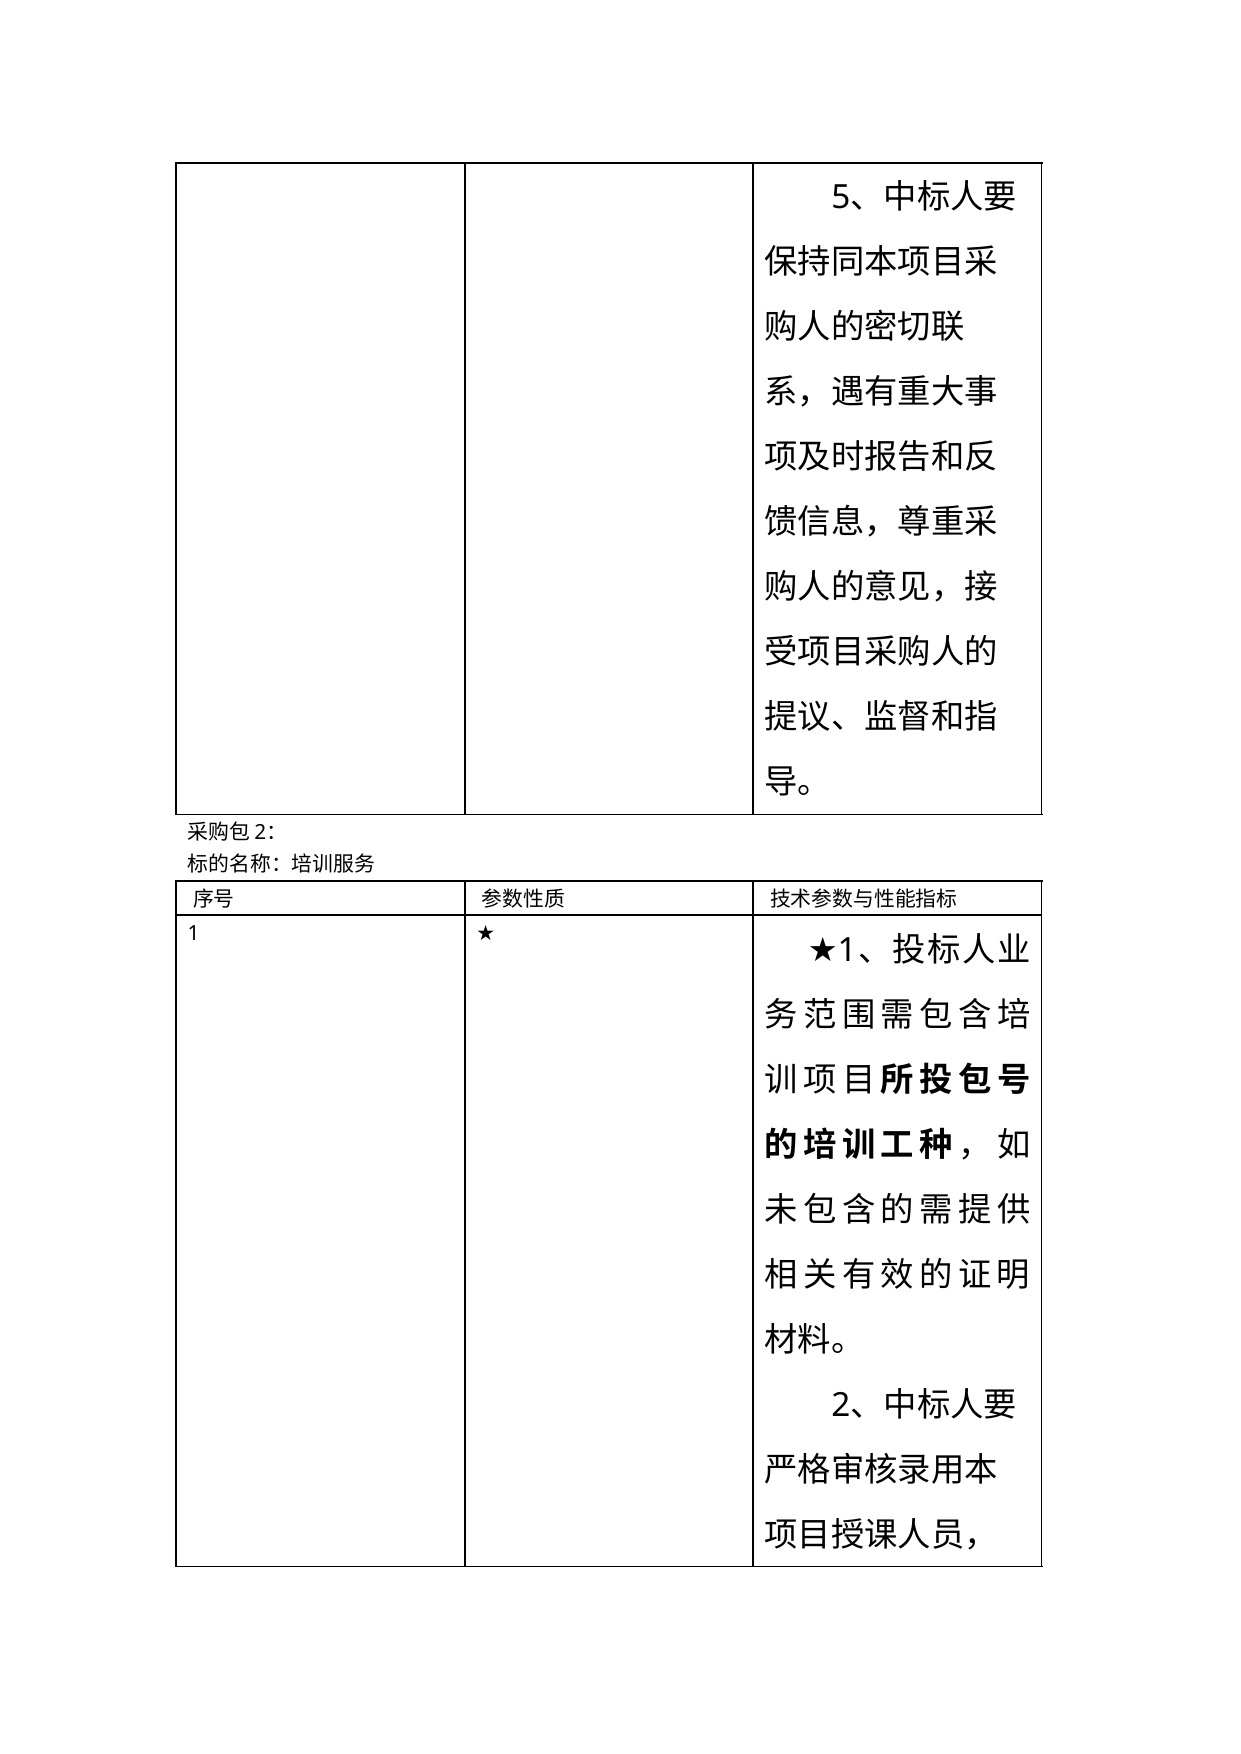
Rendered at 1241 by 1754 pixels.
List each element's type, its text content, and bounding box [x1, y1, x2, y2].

table_header 技术参数与性能指标 [754, 882, 1041, 914]
table_cell 1 [177, 164, 464, 813]
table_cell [754, 916, 1041, 1566]
table_header 参数性质 [466, 882, 752, 914]
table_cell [754, 164, 1041, 813]
text 标的名称：培训服务 [187, 848, 1053, 880]
table_cell 1 [177, 916, 464, 1566]
table_cell ★ [466, 916, 752, 1566]
text 采购包2： [187, 815, 1053, 848]
table_header 序号 [177, 882, 464, 914]
table_cell ★ [466, 164, 752, 813]
